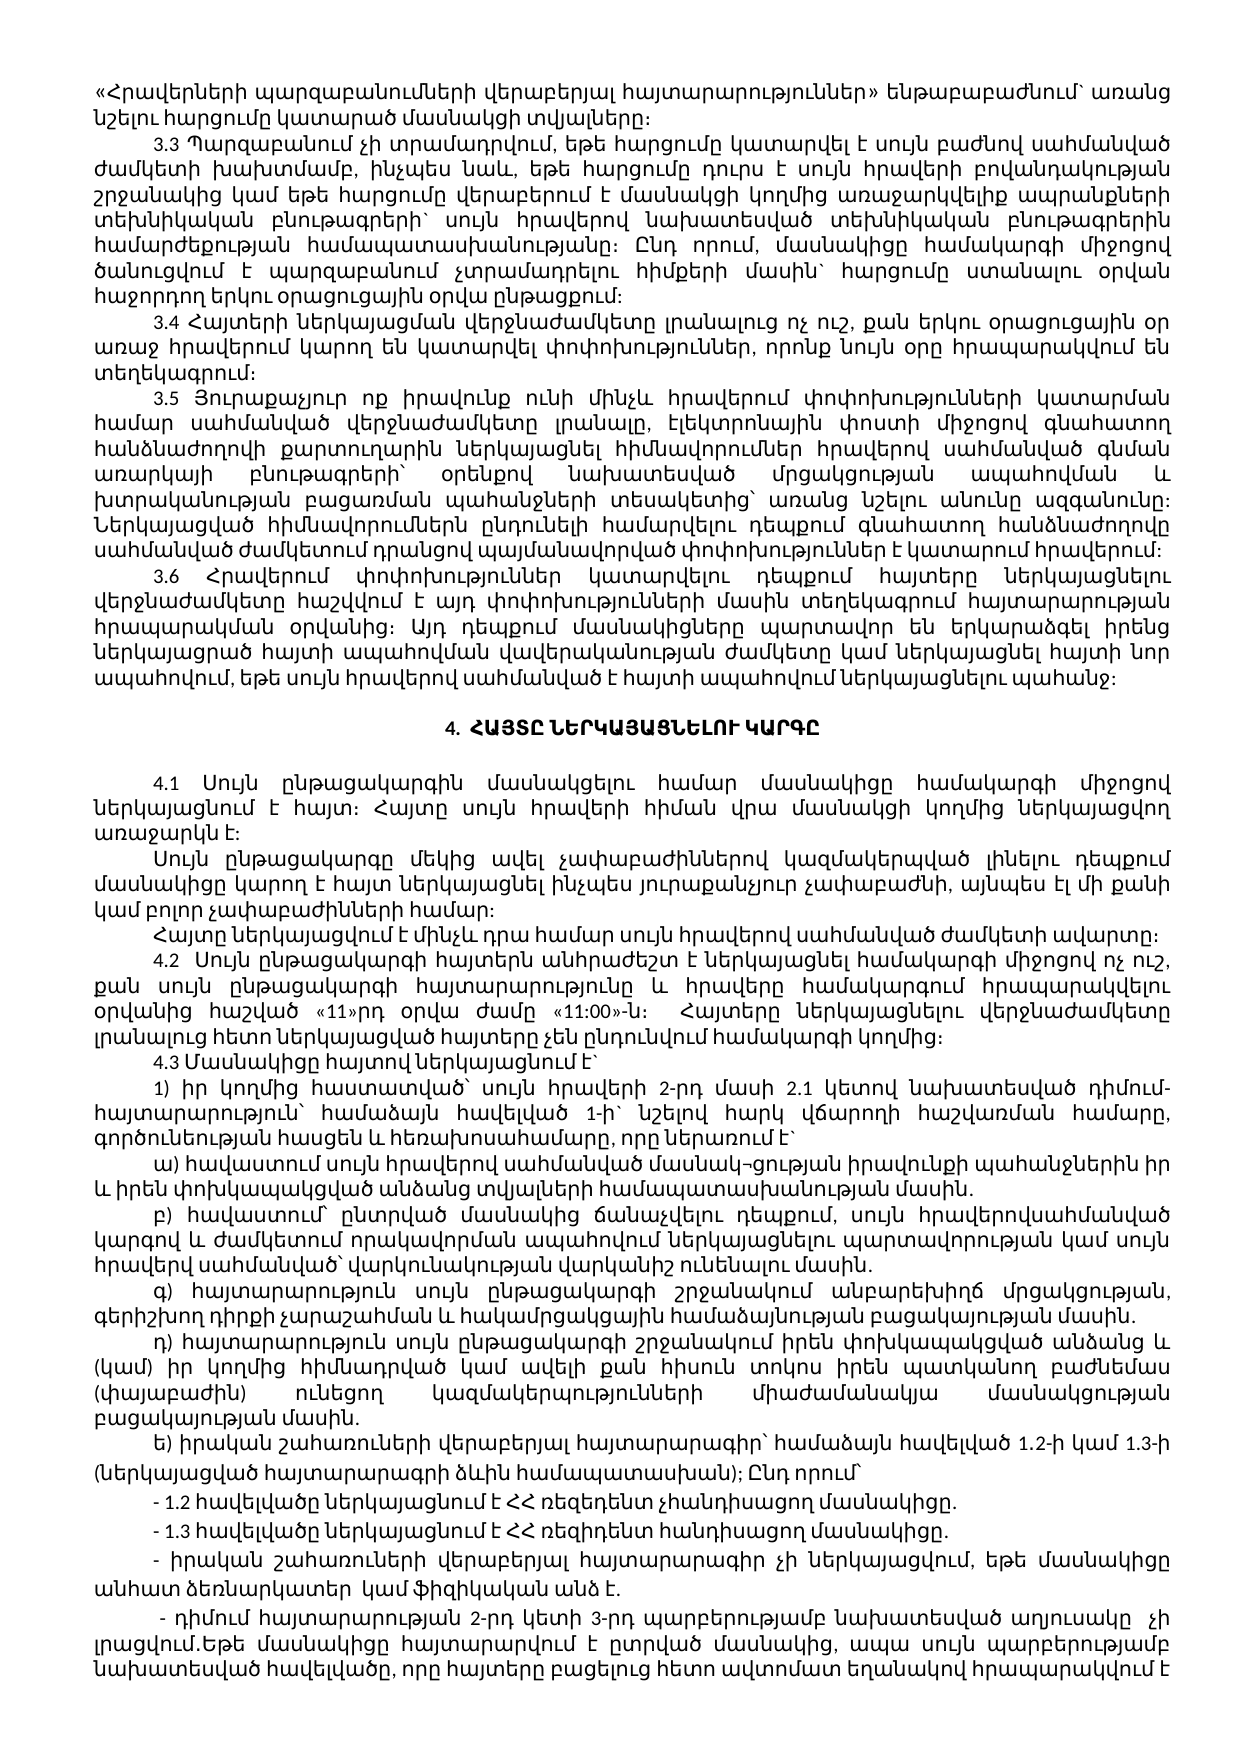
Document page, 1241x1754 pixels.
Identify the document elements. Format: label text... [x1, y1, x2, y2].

text 3.5 Յուրաքաչյուր ոք իրավունք ունի մինչև հրավերում փոփոխությունների կատարման համար սահմանված վերջնաժամկետը լրանալը, էլեկտրոնային փոստի միջոցով գնահատող հանձնաժողովի քարտուղարին ներկայացնել հիմնավորումներ հրավերով սահմանված գնման առարկայի բնութագրերի՝ օրենքով նախատեսված մրցակցության ապահովման և խտրականության բացառման պահանջների տեսակետից՝ առանց նշելու անունը ազգանունը: Ներկայացված հիմնավորումներն ընդունելի համարվելու դեպքում գնահատող հանձնաժողովը սահմանված ժամկետում դրանցով պայմանավորված փոփոխություններ է կատարում հրավերում: [94, 385, 1171, 563]
text 4.2 Սույն ընթացակարգի հայտերն անհրաժեշտ է ներկայացնել համակարգի միջոցով ոչ ուշ, քան սույն ընթացակարգի հայտարարությունը և հրավերը համակարգում հրապարակվելու օրվանից հաշված «11»րդ օրվա ժամը «11:00»-ն։ Հայտերը ներկայացնելու վերջնաժամկետը լրանալուց հետո ներկայացված հայտերը չեն ընդունվում համակարգի կողմից։ [94, 948, 1171, 1049]
text ե) իրական շահառուների վերաբերյալ հայտարարագիր՝ համաձայն հավելված 1․2-ի կամ 1.3-ի (ներկայացված հայտարարագրի ձևին համապատասխան); Ընդ որում՝ [94, 1431, 1171, 1485]
text 4. ՀԱՅՏԸ ՆԵՐԿԱՅԱՑՆԵԼՈՒ ԿԱՐԳԸ [94, 716, 1171, 741]
text 4.3 Մասնակիցը հայտով ներկայացնում է` [94, 1049, 1171, 1075]
text դ) հայտարարություն սույն ընթացակարգի շրջանակում իրեն փոխկապակցված անձանց և (կամ) իր կողմից հիմնադրված կամ ավելի քան հիսուն տոկոս իրեն պատկանող բաժնեմաս (փայաբաժին) ունեցող կազմակերպությունների միաժամանակյա մասնակցության բացակայության մասին. [94, 1329, 1171, 1431]
text 3.6 Հրավերում փոփոխություններ կատարվելու դեպքում հայտերը ներկայացնելու վերջնաժամկետը հաշվվում է այդ փոփոխությունների մասին տեղեկագրում հայտարարության հրապարակման օրվանից։ Այդ դեպքում մասնակիցները պարտավոր են երկարաձգել իրենց ներկայացրած հայտի ապահովման վավերականության ժամկետը կամ ներկայացնել հայտի նոր ապահովում, եթե սույն հրավերով սահմանված է հայտի ապահովում ներկայացնելու պահանջ: [94, 563, 1171, 690]
text բ) հավաստում՝ ընտրված մասնակից ճանաչվելու դեպքում, սույն հրավերովսահմանված կարգով և ժամկետում որակավորման ապահովում ներկայացնելու պարտավորության կամ սույն հրավերվ սահմանված՝ վարկունակության վարկանիշ ունենալու մասին. [94, 1202, 1171, 1278]
text ա) հավաստում սույն հրավերով սահմանված մասնակ¬ցության իրավունքի պահանջներին իր և իրեն փոխկապակցված անձանց տվյալների համապատասխանության մասին. [94, 1151, 1171, 1202]
text 1) իր կողմից հաստատված՝ սույն հրավերի 2-րդ մասի 2.1 կետով նախատեսված դիմում-հայտարարություն՝ համաձայն հավելված 1-ի` նշելով հարկ վճարողի հաշվառման համարը, գործունեության հասցեն և հեռախոսահամարը, որը ներառում է` [94, 1075, 1171, 1151]
text գ) հայտարարություն սույն ընթացակարգի շրջանակում անբարեխիղճ մրցակցության, գերիշխող դիրքի չարաշահման և հակամրցակցային համաձայնության բացակայության մասին. [94, 1278, 1171, 1329]
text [94, 1606, 1171, 1682]
text 3.4 Հայտերի ներկայացման վերջնաժամկետը լրանալուց ոչ ուշ, քան երկու օրացուցային օր առաջ հրավերում կարող են կատարվել փոփոխություններ, որոնք նույն օրը հրապարակվում են տեղեկագրում։ [94, 309, 1171, 385]
text - 1.3 հավելվածը ներկայացնում է ՀՀ ռեզիդենտ հանդիսացող մասնակիցը. [94, 1518, 1171, 1543]
text Հայտը ներկայացվում է մինչև դրա համար սույն հրավերով սահմանված ժամկետի ավարտը։ [94, 922, 1171, 948]
text Սույն ընթացակարգը մեկից ավել չափաբաժիններով կազմակերպված լինելու դեպքում մասնակիցը կարող է հայտ ներկայացնել ինչպես յուրաքանչյուր չափաբաժնի, այնպես էլ մի քանի կամ բոլոր չափաբաժինների համար: [94, 846, 1171, 922]
text 4.1 Սույն ընթացակարգին մասնակցելու համար մասնակիցը համակարգի միջոցով ներկայացնում է հայտ։ Հայտը սույն հրավերի հիման վրա մասնակցի կողմից ներկայացվող առաջարկն է: [94, 770, 1171, 846]
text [94, 75, 1171, 131]
text 3.3 Պարզաբանում չի տրամադրվում, եթե հարցումը կատարվել է սույն բաժնով սահմանված ժամկետի խախտմամբ, ինչպես նաև, եթե հարցումը դուրս է սույն հրավերի բովանդակության շրջանակից կամ եթե հարցումը վերաբերում է մասնակցի կողմից առաջարկվելիք ապրանքների տեխնիկական բնութագրերի` սույն հրավերով նախատեսված տեխնիկական բնութագրերին համարժեքության համապատասխանությանը։ Ընդ որում, մասնակիցը համակարգի միջոցով ծանուցվում է պարզաբանում չտրամադրելու հիմքերի մասին` հարցումը ստանալու օրվան հաջորդող երկու օրացուցային օրվա ընթացքում: [94, 131, 1171, 309]
text - 1.2 հավելվածը ներկայացնում է ՀՀ ռեզեդենտ չհանդիսացող մասնակիցը. [94, 1489, 1171, 1514]
text - իրական շահառուների վերաբերյալ հայտարարագիր չի ներկայացվում, եթե մասնակիցը անհատ ձեռնարկատեր կամ ֆիզիկական անձ է. [94, 1547, 1171, 1602]
